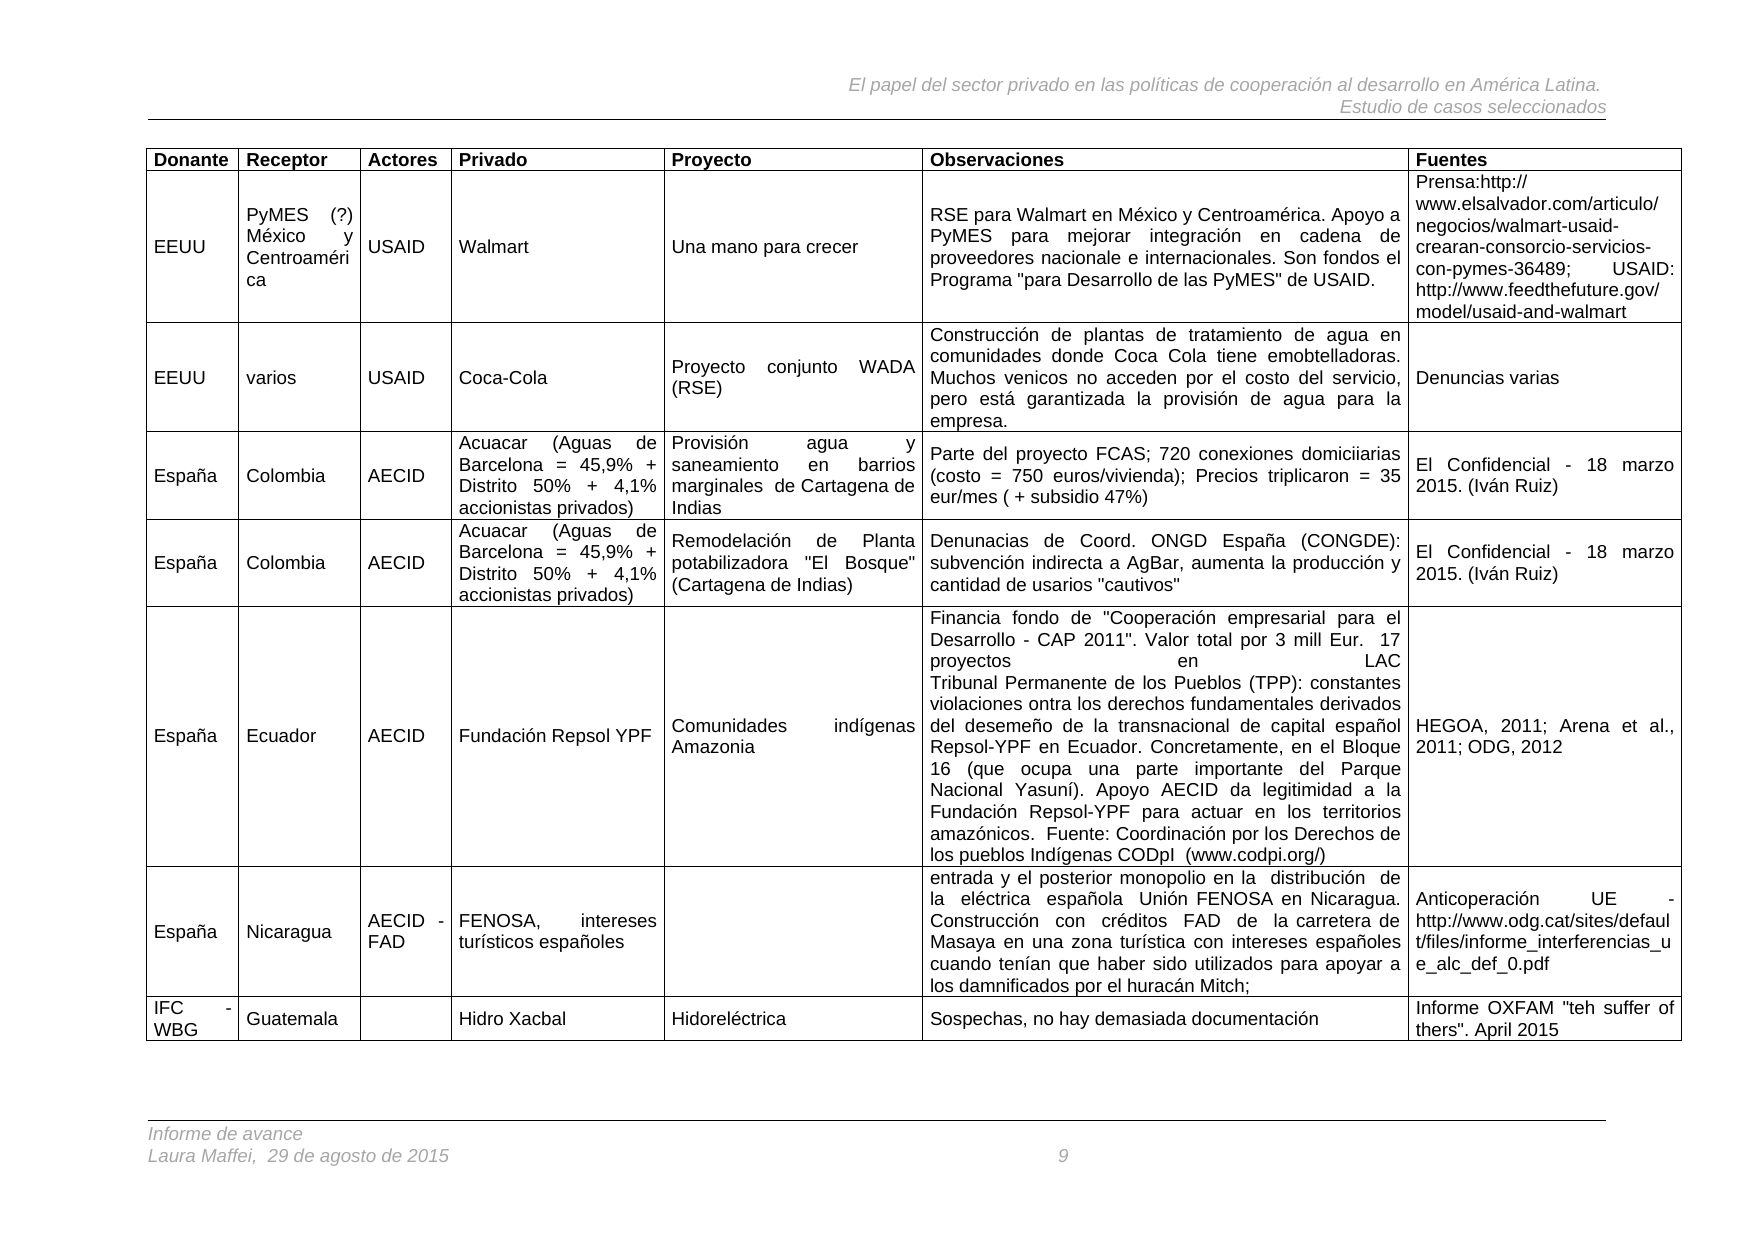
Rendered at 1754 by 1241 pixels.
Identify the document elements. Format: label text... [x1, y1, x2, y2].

table_cell Walmart [452, 171, 664, 322]
table_cell FENOSA, intereses turísticos españoles [452, 867, 664, 996]
table_cell Anticoperación UE - http://www.odg.cat/sites/default/files/informe_interferencias_ue_alc_def_0.pdf [1409, 867, 1681, 996]
table_cell Colombia [239, 432, 360, 518]
table_cell España [147, 867, 238, 996]
table_header Actores [361, 149, 451, 170]
table_cell [361, 997, 451, 1040]
table_cell España [147, 607, 238, 866]
table_header Observaciones [923, 149, 1408, 170]
table_cell AECID [361, 432, 451, 518]
table_cell Hidoreléctrica [665, 997, 922, 1040]
table_cell Remodelación de Planta potabilizadora "El Bosque" (Cartagena de Indias) [665, 520, 922, 606]
table_cell USAID [361, 323, 451, 431]
table_cell Una mano para crecer [665, 171, 922, 322]
table_cell varios [239, 323, 360, 431]
table_cell AECID [361, 520, 451, 606]
table_cell El Confidencial - 18 marzo 2015. (Iván Ruiz) [1409, 520, 1681, 606]
table_cell El Confidencial - 18 marzo 2015. (Iván Ruiz) [1409, 432, 1681, 518]
table_cell IFC - WBG [147, 997, 238, 1040]
table_cell Acuacar (Aguas de Barcelona = 45,9% + Distrito 50% + 4,1% accionistas privados) [452, 520, 664, 606]
table_cell AECID - FAD [361, 867, 451, 996]
table_cell Construcción de plantas de tratamiento de agua en comunidades donde Coca Cola tiene emobtelladoras. Muchos venicos no acceden por el costo del servicio, pero está garantizada la provisión de agua para la empresa. [923, 323, 1408, 431]
table_cell Sospechas, no hay demasiada documentación [923, 997, 1408, 1040]
table_cell PyMES (?) México y Centroamérica [239, 171, 360, 322]
table_header Proyecto [665, 149, 922, 170]
table_header Receptor [239, 149, 360, 170]
table_header Privado [452, 149, 664, 170]
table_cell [1409, 997, 1681, 1040]
table_cell HEGOA, 2011; Arena et al., 2011; ODG, 2012 [1409, 607, 1681, 866]
table_cell Coca-Cola [452, 323, 664, 431]
table_header Fuentes [1409, 149, 1681, 170]
table_cell Fundación Repsol YPF [452, 607, 664, 866]
table_cell Parte del proyecto FCAS; 720 conexiones domiciiarias (costo = 750 euros/vivienda); Precios triplicaron = 35 eur/mes ( + subsidio 47%) [923, 432, 1408, 518]
table_cell España [147, 520, 238, 606]
table_cell Guatemala [239, 997, 360, 1040]
table_cell entrada y el posterior monopolio en la distribución de la eléctrica española Unión FENOSA en Nicaragua. Construcción con créditos FAD de la carretera de Masaya en una zona turística con intereses españoles cuando tenían que haber sido utilizados para apoyar a los damnificados por el huracán Mitch; [923, 867, 1408, 996]
table_cell EEUU [147, 171, 238, 322]
table_cell Colombia [239, 520, 360, 606]
table_cell Provisión agua y saneamiento en barrios marginales de Cartagena de Indias [665, 432, 922, 518]
table_cell España [147, 432, 238, 518]
table_cell Financia fondo de "Cooperación empresarial para el Desarrollo - CAP 2011". Valor total por 3 mill Eur. 17 proyectos en LAC Tribunal Permanente de los Pueblos (TPP): constantes violaciones ontra los derechos fundamentales derivados del desemeño de la transnacional de capital español Repsol-YPF en Ecuador. Concretamente, en el Bloque 16 (que ocupa una parte importante del Parque Nacional Yasuní). Apoyo AECID da legitimidad a la Fundación Repsol-YPF para actuar en los territorios amazónicos. Fuente: Coordinación por los Derechos de los pueblos Indígenas CODpI (www.codpi.org/) [923, 607, 1408, 866]
table_cell Denunacias de Coord. ONGD España (CONGDE): subvención indirecta a AgBar, aumenta la producción y cantidad de usarios "cautivos" [923, 520, 1408, 606]
table_header Donante [147, 149, 238, 170]
table_cell Proyecto conjunto WADA (RSE) [665, 323, 922, 431]
table_cell Denuncias varias [1409, 323, 1681, 431]
table_cell Comunidades indígenas Amazonia [665, 607, 922, 866]
table_cell RSE para Walmart en México y Centroamérica. Apoyo a PyMES para mejorar integración en cadena de proveedores nacionale e internacionales. Son fondos el Programa "para Desarrollo de las PyMES" de USAID. [923, 171, 1408, 322]
table_cell Nicaragua [239, 867, 360, 996]
table_cell [665, 867, 922, 996]
table_cell USAID [361, 171, 451, 322]
table_cell Acuacar (Aguas de Barcelona = 45,9% + Distrito 50% + 4,1% accionistas privados) [452, 432, 664, 518]
table_cell Hidro Xacbal [452, 997, 664, 1040]
table_cell AECID [361, 607, 451, 866]
table_cell Prensa:http://www.elsalvador.com/articulo/negocios/walmart-usaid-crearan-consorcio-servicios-con-pymes-36489; USAID: http://www.feedthefuture.gov/model/usaid-and-walmart [1409, 171, 1681, 322]
table_cell Ecuador [239, 607, 360, 866]
table_cell EEUU [147, 323, 238, 431]
